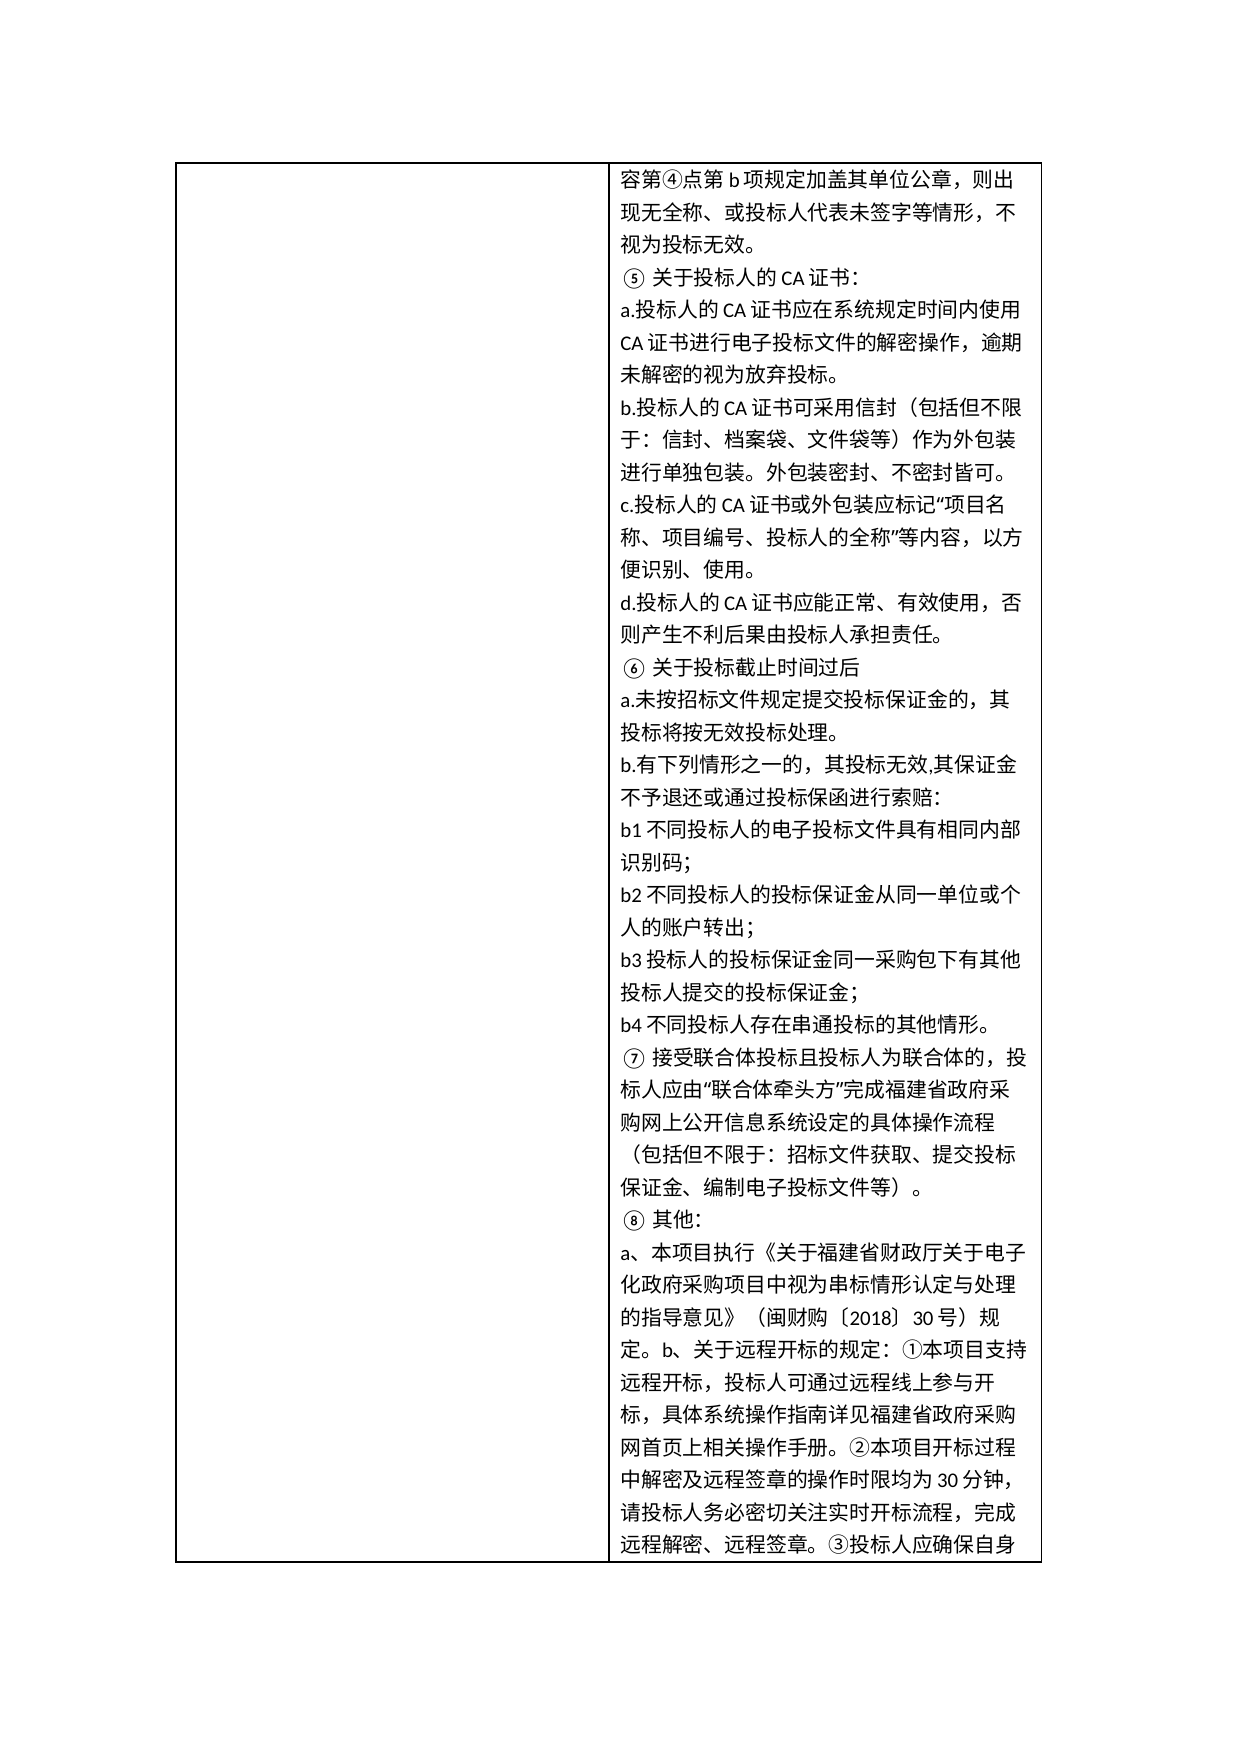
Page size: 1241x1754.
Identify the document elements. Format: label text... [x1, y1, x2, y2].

table_cell 1 [177, 164, 608, 1561]
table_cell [610, 164, 1041, 1561]
